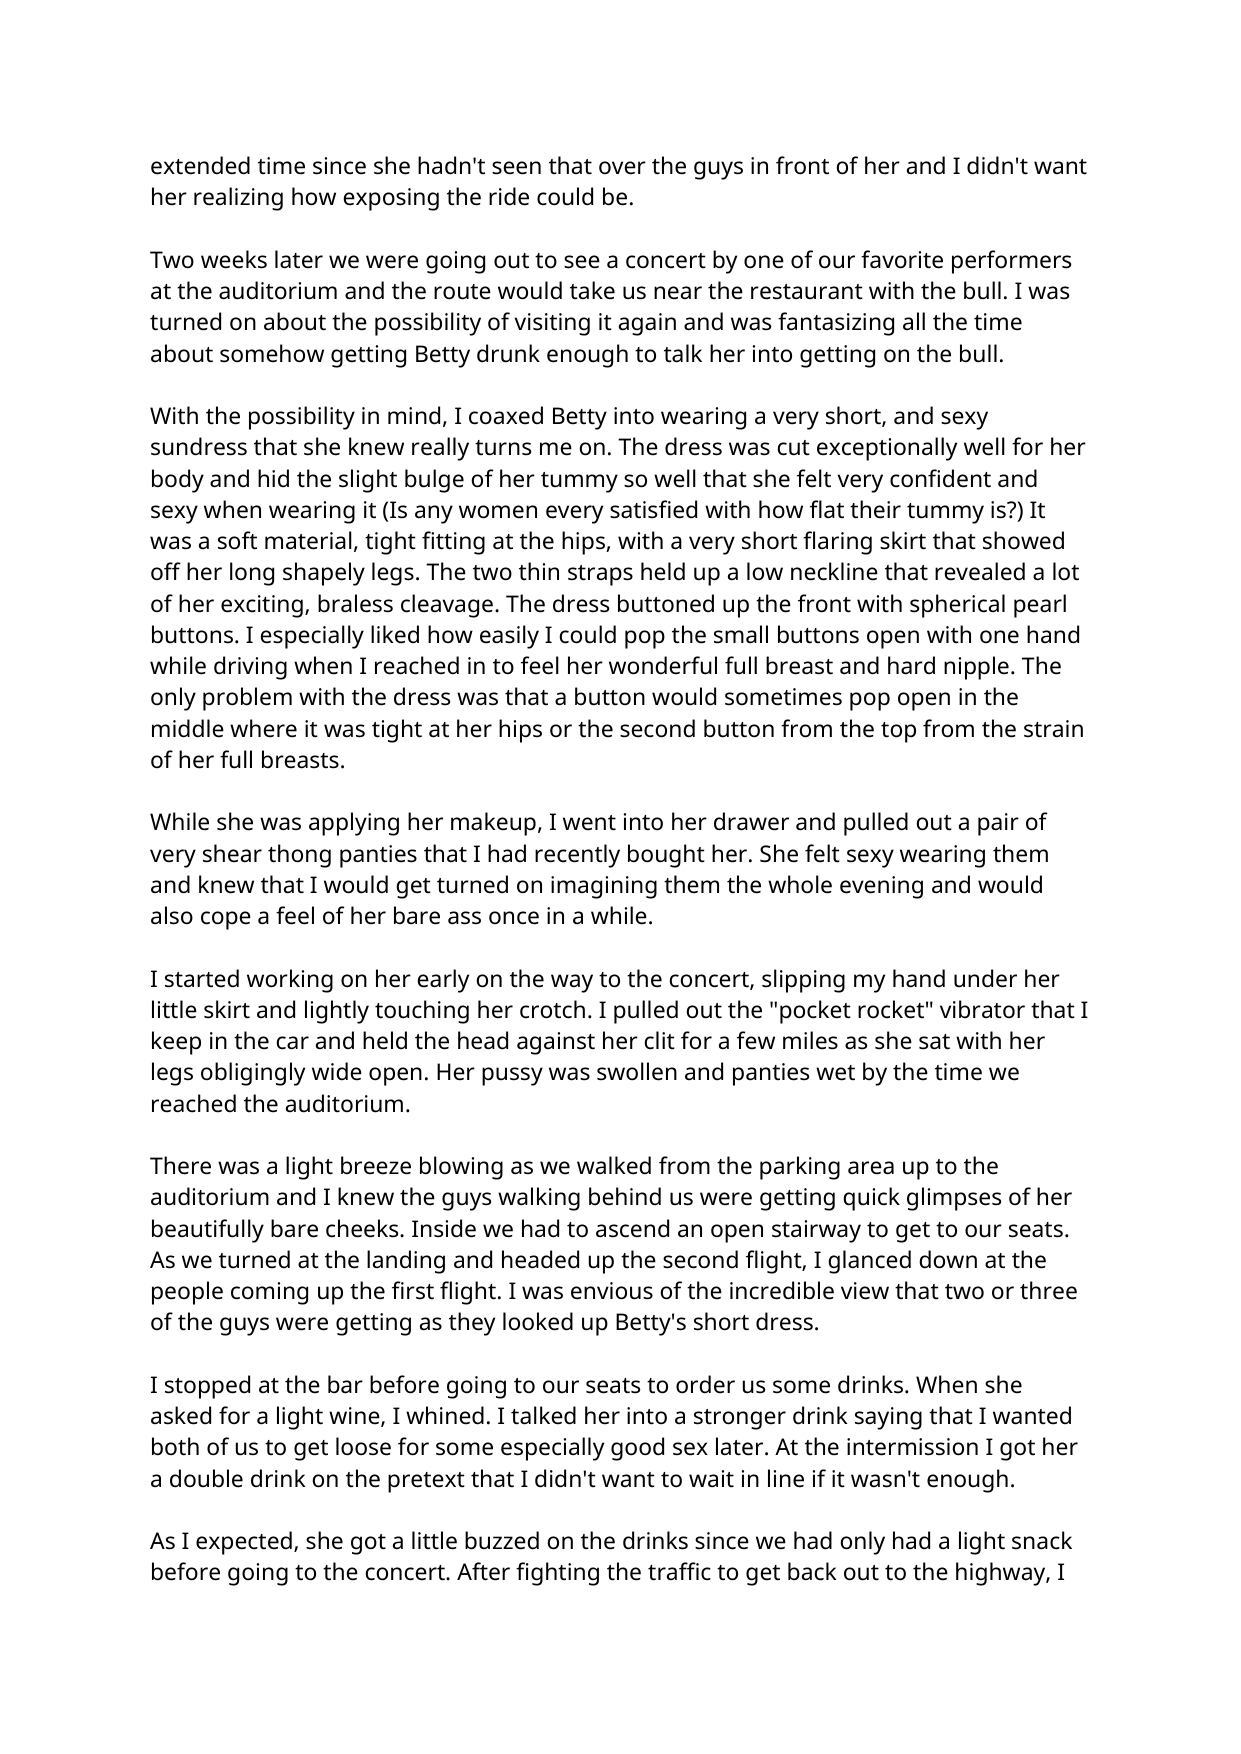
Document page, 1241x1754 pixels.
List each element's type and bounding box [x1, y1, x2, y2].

text [150, 150, 1090, 1587]
